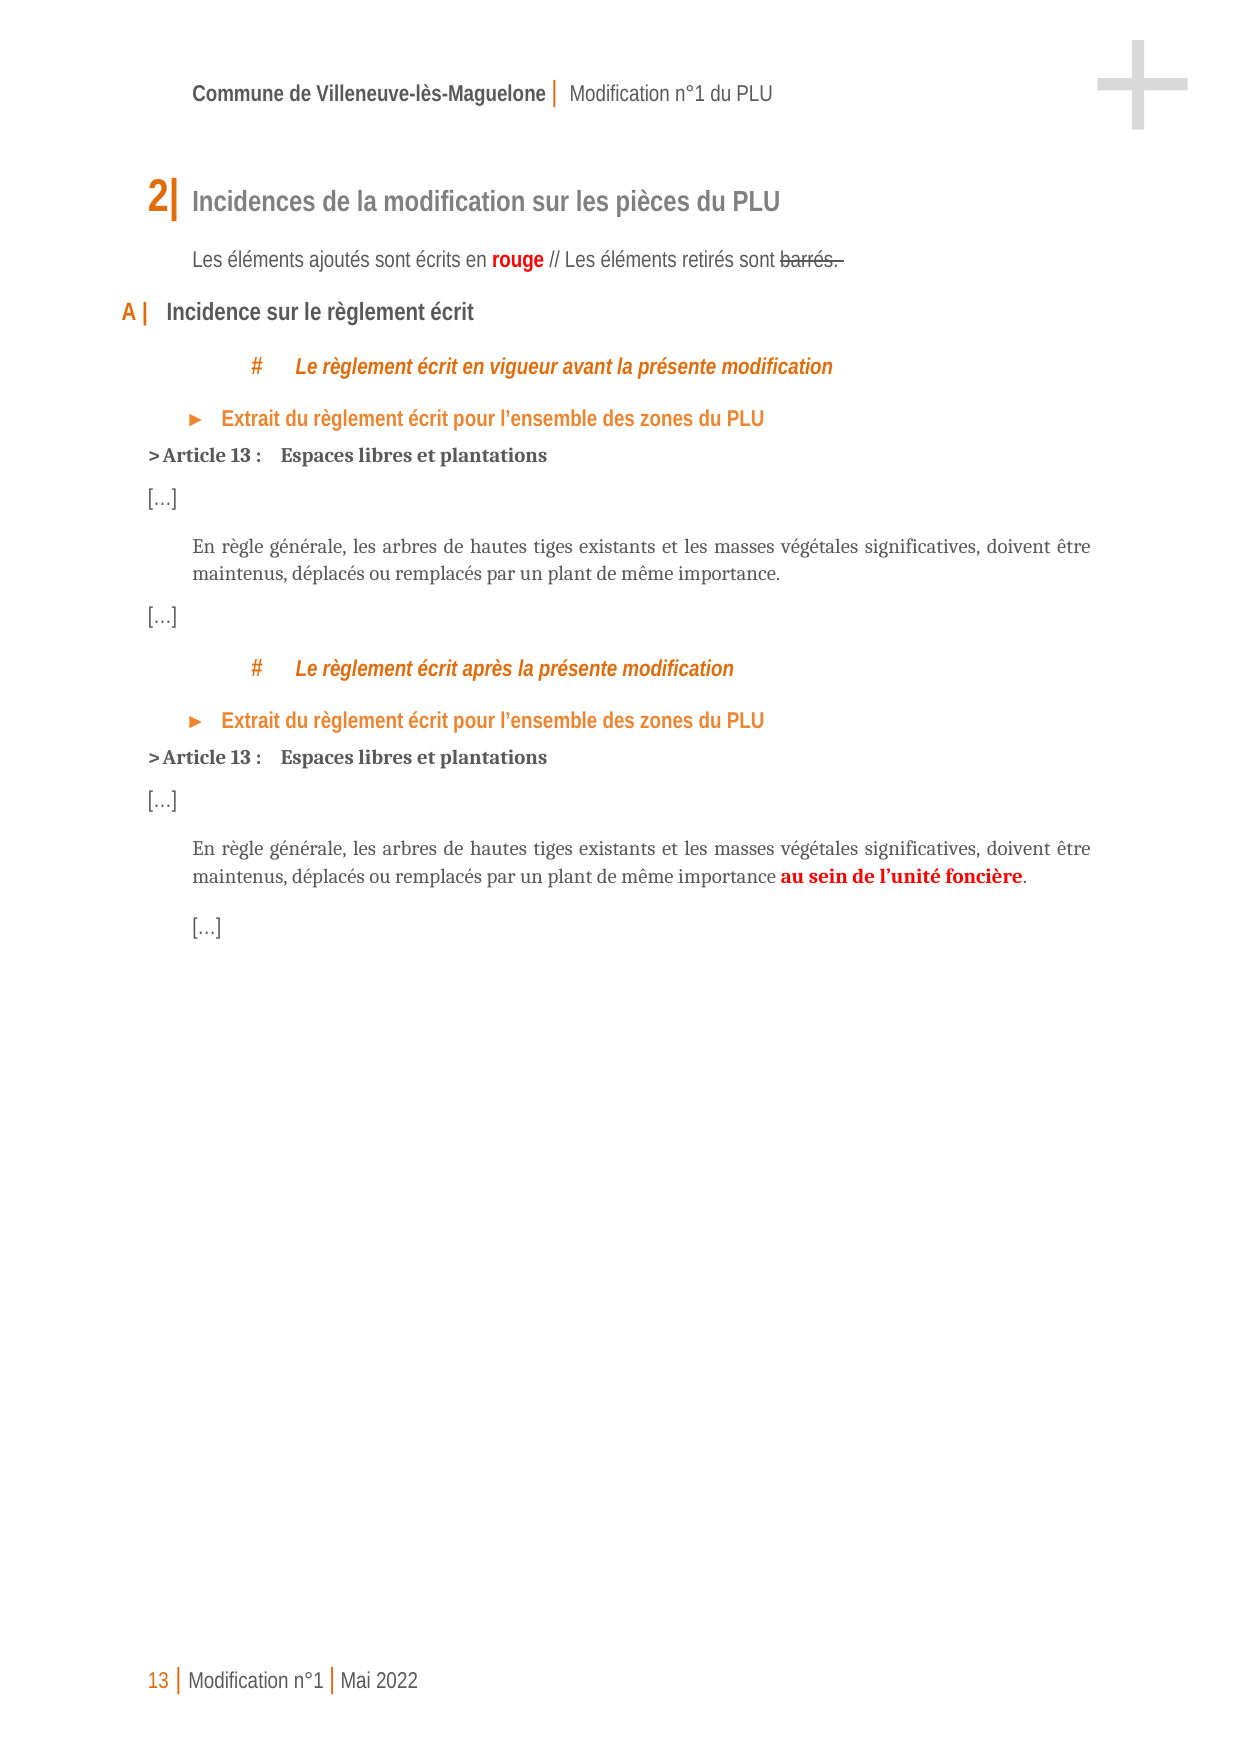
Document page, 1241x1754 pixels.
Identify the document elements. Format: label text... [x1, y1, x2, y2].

subtitle Le règlement écrit après la présente modification [251, 653, 1093, 682]
text […] [148, 786, 1093, 812]
text > Article 13 : Espaces libres et plantations [148, 443, 1093, 467]
text En règle générale, les arbres de hautes tiges existants et les masses végétales significatives, doivent être maintenus, déplacés ou remplacés par un plant de même importance. [192, 534, 1093, 586]
text […] [148, 602, 1093, 628]
subtitle Le règlement écrit en vigueur avant la présente modification [251, 351, 1093, 379]
text Les éléments ajoutés sont écrits en rouge // Les éléments retirés sont barrés. [192, 246, 1093, 272]
subtitle Incidences de la modification sur les pièces du PLU [148, 168, 1093, 221]
text […] [192, 913, 1093, 939]
text En règle générale, les arbres de hautes tiges existants et les masses végétales significatives, doivent être maintenus, déplacés ou remplacés par un plant de même importance au sein de l’unité foncière. [192, 837, 1093, 888]
text > Article 13 : Espaces libres et plantations [148, 746, 1093, 770]
text Extrait du règlement écrit pour l’ensemble des zones du PLU [185, 707, 1093, 733]
text Extrait du règlement écrit pour l’ensemble des zones du PLU [185, 405, 1093, 431]
subtitle Incidence sur le règlement écrit [148, 297, 1093, 326]
text […] [148, 483, 1093, 510]
